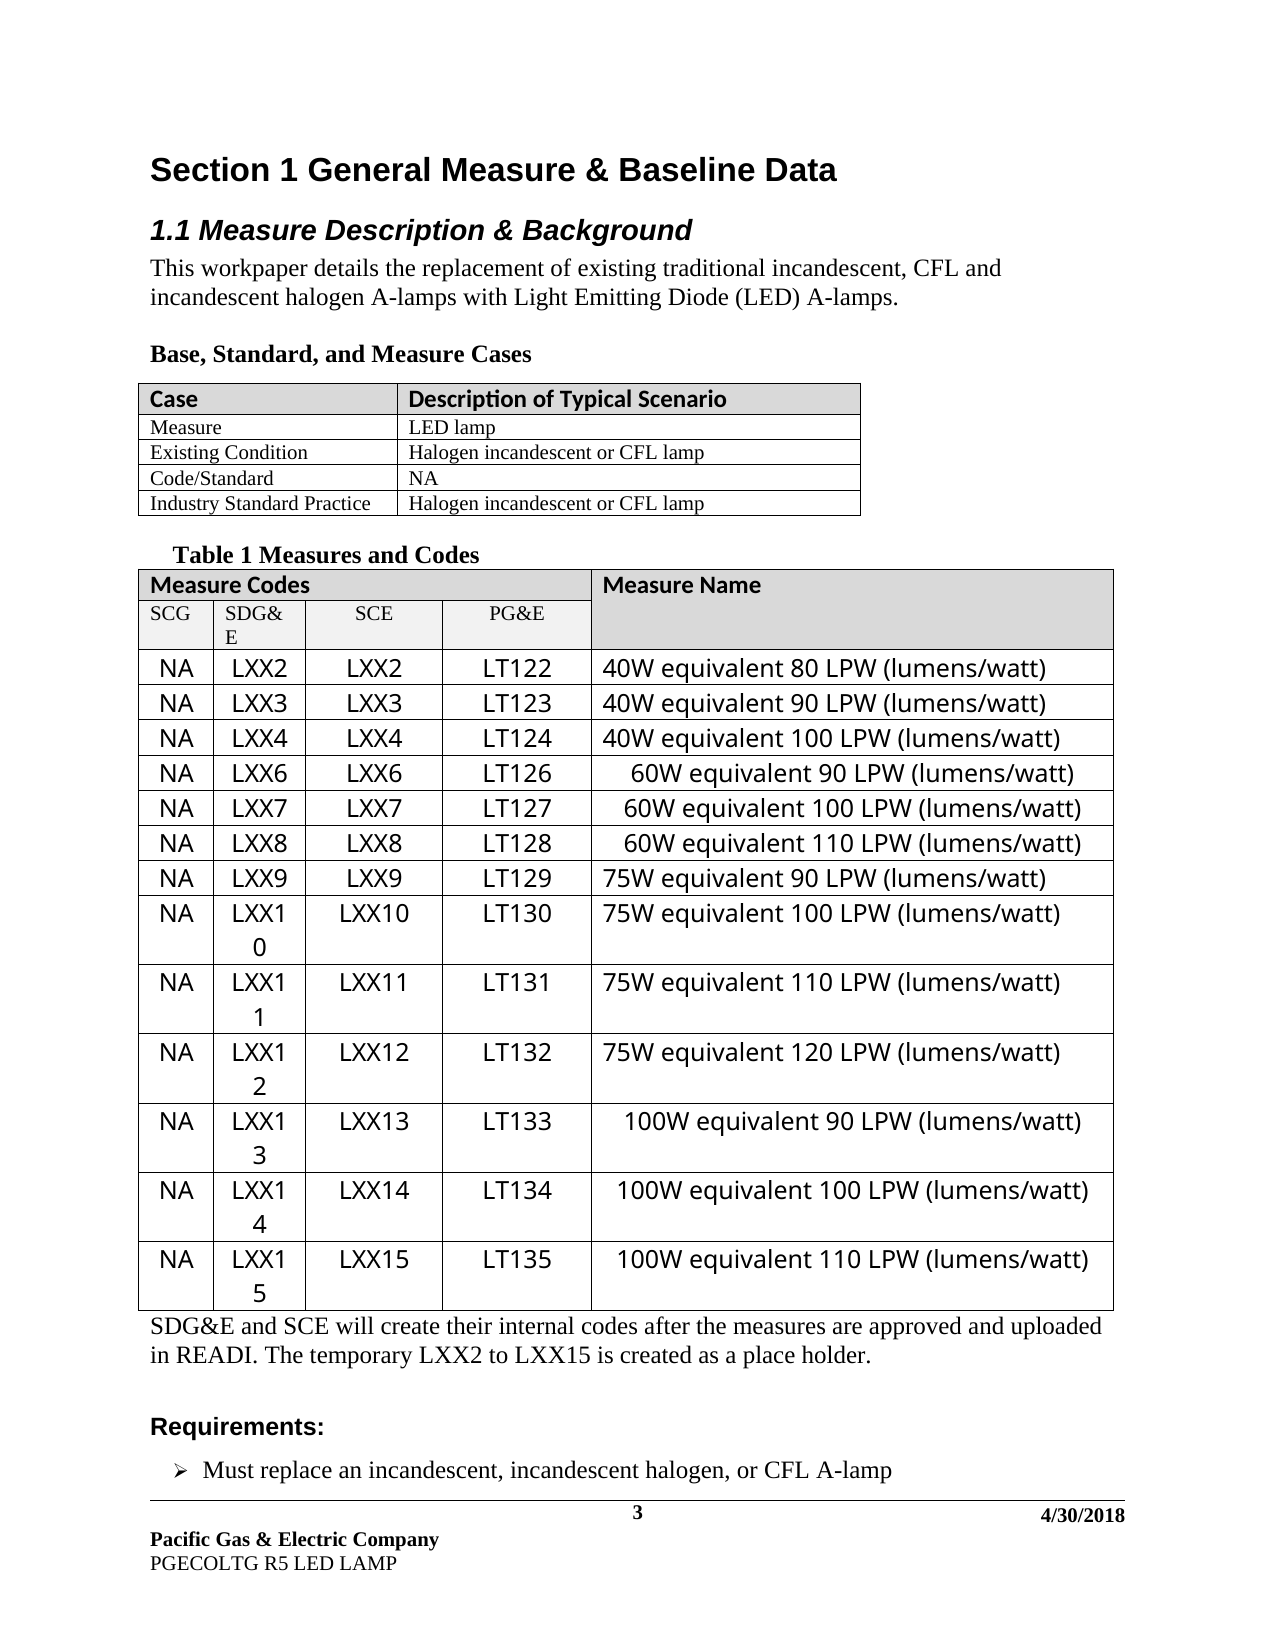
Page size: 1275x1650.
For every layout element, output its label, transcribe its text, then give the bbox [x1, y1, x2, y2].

table_cell LT134 [443, 1173, 591, 1241]
table_cell LXX10 [214, 896, 305, 964]
table_cell LXX2 [214, 650, 305, 684]
table_header Measure Name [592, 570, 1113, 649]
table_cell LXX10 [306, 896, 442, 964]
table_cell 60W equivalent 90 LPW (lumens/watt) [592, 756, 1113, 789]
table_cell NA [139, 861, 213, 895]
table_cell LT131 [443, 965, 591, 1033]
table_cell Halogen incandescent or CFL lamp [398, 440, 860, 464]
table_cell NA [139, 896, 213, 964]
table_cell LT133 [443, 1104, 591, 1172]
table_cell NA [139, 720, 213, 754]
table_cell 100W equivalent 100 LPW (lumens/watt) [592, 1173, 1113, 1241]
table_cell 60W equivalent 110 LPW (lumens/watt) [592, 826, 1113, 860]
table_cell 60W equivalent 100 LPW (lumens/watt) [592, 791, 1113, 825]
table_cell LT127 [443, 791, 591, 825]
table_cell Measure [139, 415, 397, 439]
table_cell LXX3 [214, 685, 305, 719]
table_cell LXX14 [306, 1173, 442, 1241]
table_cell NA [139, 1034, 213, 1102]
table_cell LXX13 [306, 1104, 442, 1172]
table_cell LXX8 [214, 826, 305, 860]
table_cell LXX14 [214, 1173, 305, 1241]
table_cell NA [139, 650, 213, 684]
table_cell 100W equivalent 90 LPW (lumens/watt) [592, 1104, 1113, 1172]
table_cell Code/Standard [139, 465, 397, 489]
table_cell 40W equivalent 80 LPW (lumens/watt) [592, 650, 1113, 684]
table_cell LT132 [443, 1034, 591, 1102]
table_cell Industry Standard Practice [139, 491, 397, 514]
table_cell PG&E [443, 601, 591, 649]
table_cell NA [139, 685, 213, 719]
table_cell LXX4 [306, 720, 442, 754]
subtitle 1.1 Measure Description & Background [150, 213, 1125, 247]
table_cell Halogen incandescent or CFL lamp [398, 491, 860, 514]
table_cell SDG&E [214, 601, 305, 649]
table_cell LT129 [443, 861, 591, 895]
table_cell NA [139, 1242, 213, 1310]
table_cell LXX7 [306, 791, 442, 825]
table_cell LXX15 [214, 1242, 305, 1310]
list Must replace an incandescent, incandescent halogen, or CFL A-lamp [172, 1455, 1125, 1483]
table_cell 100W equivalent 110 LPW (lumens/watt) [592, 1242, 1113, 1310]
table_cell LXX7 [214, 791, 305, 825]
table_cell LT135 [443, 1242, 591, 1310]
table_cell 75W equivalent 120 LPW (lumens/watt) [592, 1034, 1113, 1102]
table_cell 75W equivalent 110 LPW (lumens/watt) [592, 965, 1113, 1033]
table_cell LXX15 [306, 1242, 442, 1310]
text Table 1 Measures and Codes [172, 540, 1125, 568]
subtitle Section 1 General Measure & Baseline Data [150, 150, 1125, 188]
table_cell LXX11 [214, 965, 305, 1033]
table_cell LT123 [443, 685, 591, 719]
table_cell NA [139, 826, 213, 860]
table_cell LXX12 [214, 1034, 305, 1102]
text Requirements: [150, 1412, 1125, 1440]
table_cell LXX12 [306, 1034, 442, 1102]
text Base, Standard, and Measure Cases [150, 339, 1125, 368]
table_cell LXX9 [214, 861, 305, 895]
table_cell SCE [306, 601, 442, 649]
table_cell NA [139, 1173, 213, 1241]
table_cell LXX8 [306, 826, 442, 860]
table_cell LXX6 [306, 756, 442, 789]
table_cell Existing Condition [139, 440, 397, 464]
table_cell LT128 [443, 826, 591, 860]
table_cell NA [139, 965, 213, 1033]
table_cell 40W equivalent 100 LPW (lumens/watt) [592, 720, 1113, 754]
table_cell 75W equivalent 90 LPW (lumens/watt) [592, 861, 1113, 895]
table_cell LT130 [443, 896, 591, 964]
table_cell 75W equivalent 100 LPW (lumens/watt) [592, 896, 1113, 964]
table_cell LT124 [443, 720, 591, 754]
table_cell LXX4 [214, 720, 305, 754]
table_cell 40W equivalent 90 LPW (lumens/watt) [592, 685, 1113, 719]
table_header Measure Codes [139, 570, 591, 600]
table_cell LED lamp [398, 415, 860, 439]
table_cell LXX9 [306, 861, 442, 895]
text This workpaper details the replacement of existing traditional incandescent, CFL and incandescent halogen A-lamps with Light Emitting Diode (LED) A-lamps. [150, 253, 1125, 311]
table_cell NA [139, 791, 213, 825]
table_cell LXX6 [214, 756, 305, 789]
table_cell LT126 [443, 756, 591, 789]
table_cell LT122 [443, 650, 591, 684]
table_cell NA [398, 465, 860, 489]
table_header Case [139, 384, 397, 414]
table_cell NA [139, 756, 213, 789]
table_header Description of Typical Scenario [398, 384, 860, 414]
table_cell NA [139, 1104, 213, 1172]
table_cell SCG [139, 601, 213, 649]
text SDG&E and SCE will create their internal codes after the measures are approved and uploaded in READI. The temporary LXX2 to LXX15 is created as a place holder. [150, 1311, 1125, 1368]
table_cell LXX13 [214, 1104, 305, 1172]
table_cell LXX2 [306, 650, 442, 684]
table_cell LXX3 [306, 685, 442, 719]
table_cell LXX11 [306, 965, 442, 1033]
